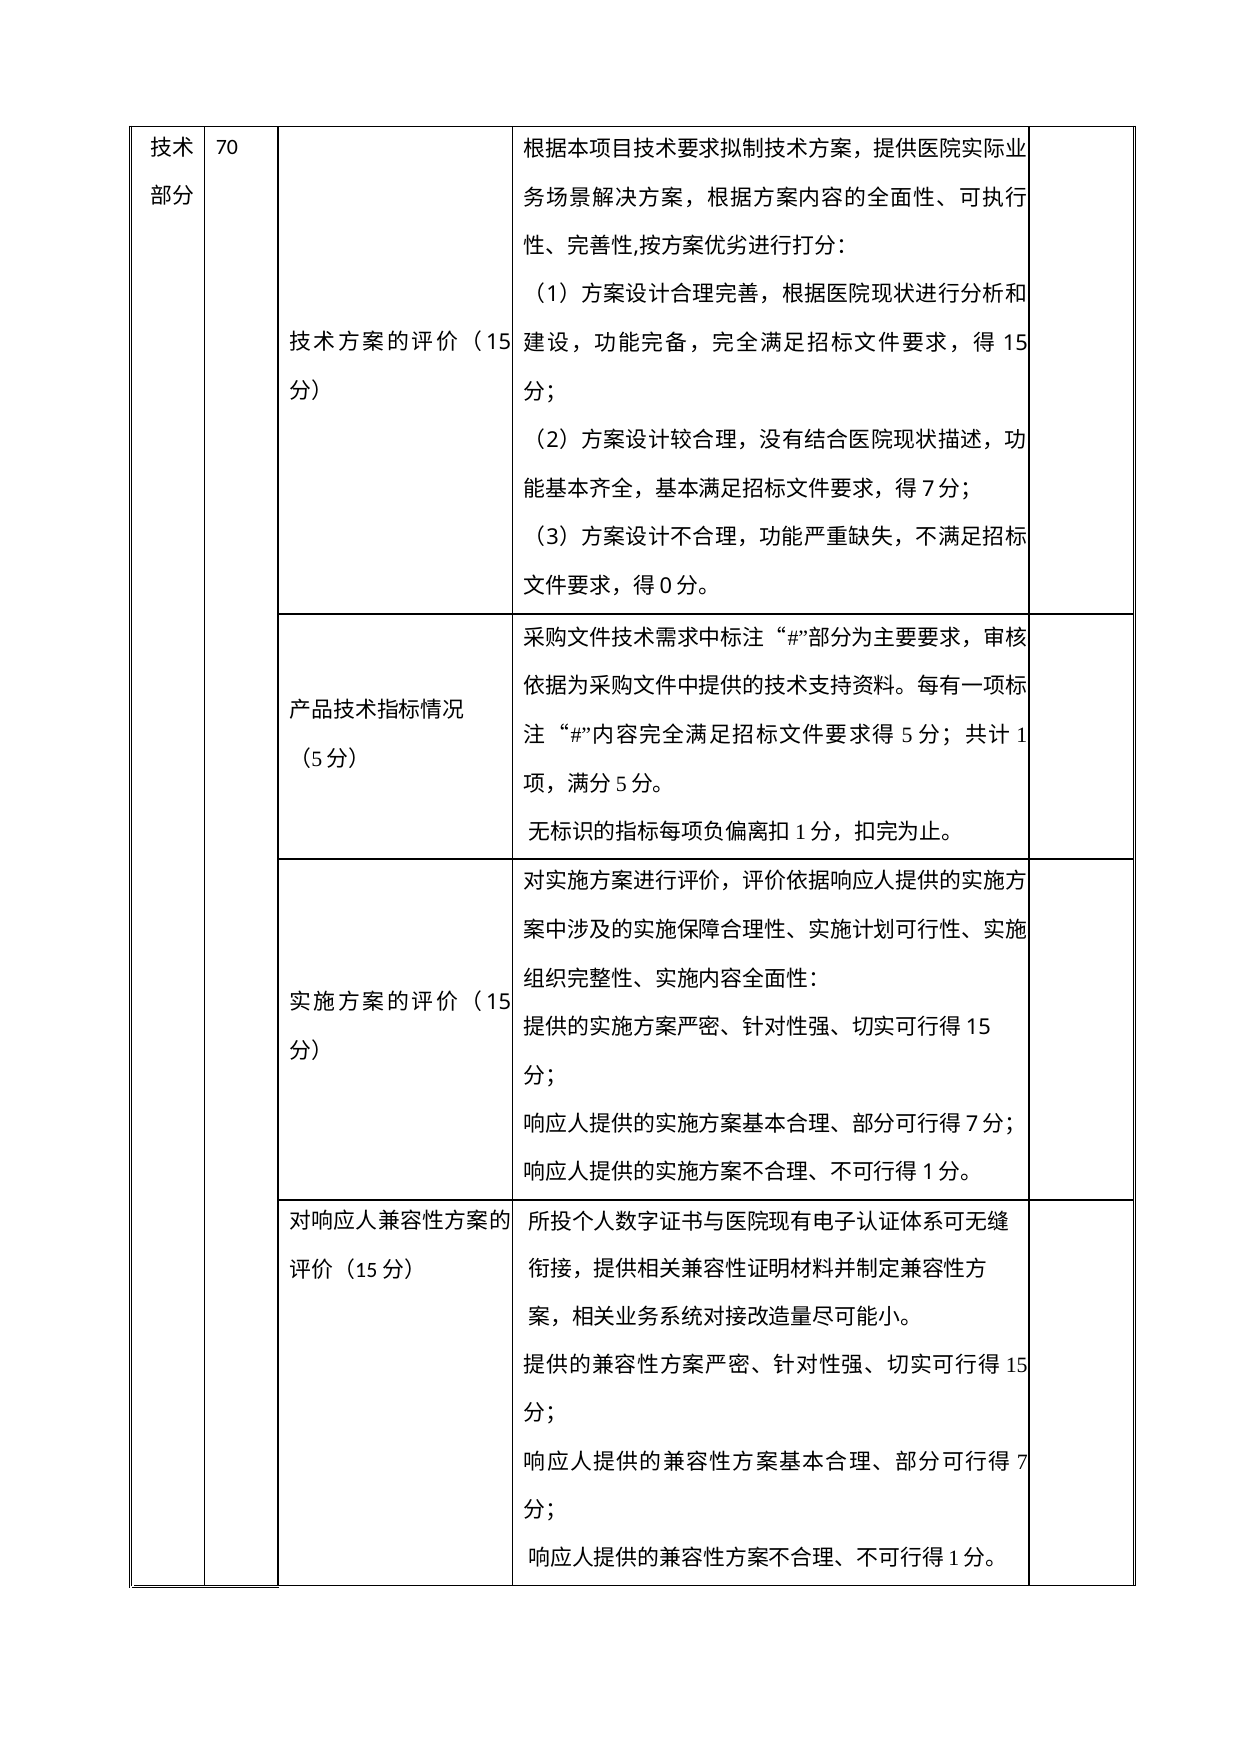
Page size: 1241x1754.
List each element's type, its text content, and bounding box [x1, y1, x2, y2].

table_cell [1030, 1201, 1133, 1584]
table_cell [1030, 860, 1133, 1199]
table_cell 对实施方案进行评价，评价依据响应人提供的实施方案中涉及的实施保障合理性、实施计划可行性、实施组织完整性、实施内容全面性： 提供的实施方案严密、针对性强、切实可行得15分； 响应人提供的实施方案基本合理、部分可行得7分； 响应人提供的实施方案不合理、不可行得1分。 [513, 860, 1028, 1199]
table_cell 对响应人兼容性方案的评价（15 分） [279, 1201, 512, 1584]
table_cell 所投个人数字证书与医院现有电子认证体系可无缝衔接，提供相关兼容性证明材料并制定兼容性方案，相关业务系统对接改造量尽可能小。 提供的兼容性方案严密、针对性强、切实可行得15分； 响应人提供的兼容性方案基本合理、部分可行得7分； 响应人提供的兼容性方案不合理、不可行得1分。 [513, 1201, 1028, 1584]
table_cell 技术部分 [132, 127, 204, 1584]
table_cell 70 [205, 127, 277, 1584]
table_cell 实施方案的评价（15分） [279, 860, 512, 1199]
table_cell [1030, 127, 1133, 613]
table_cell 采购文件技术需求中标注“#”部分为主要要求，审核依据为采购文件中提供的技术支持资料。每有一项标注“#”内容完全满足招标文件要求得5分；共计1项，满分5分。 无标识的指标每项负偏离扣1分，扣完为止。 [513, 615, 1028, 858]
table_cell 产品技术指标情况 （5分） [279, 615, 512, 858]
table_cell 根据本项目技术要求拟制技术方案，提供医院实际业务场景解决方案，根据方案内容的全面性、可执行性、完善性,按方案优劣进行打分： （1）方案设计合理完善，根据医院现状进行分析和建设，功能完备，完全满足招标文件要求，得15分； （2）方案设计较合理，没有结合医院现状描述，功能基本齐全，基本满足招标文件要求，得7分； （3）方案设计不合理，功能严重缺失，不满足招标文件要求，得0分。 [513, 127, 1028, 613]
table_cell 技术方案的评价（15分） [279, 127, 512, 613]
table_cell [1030, 615, 1133, 858]
